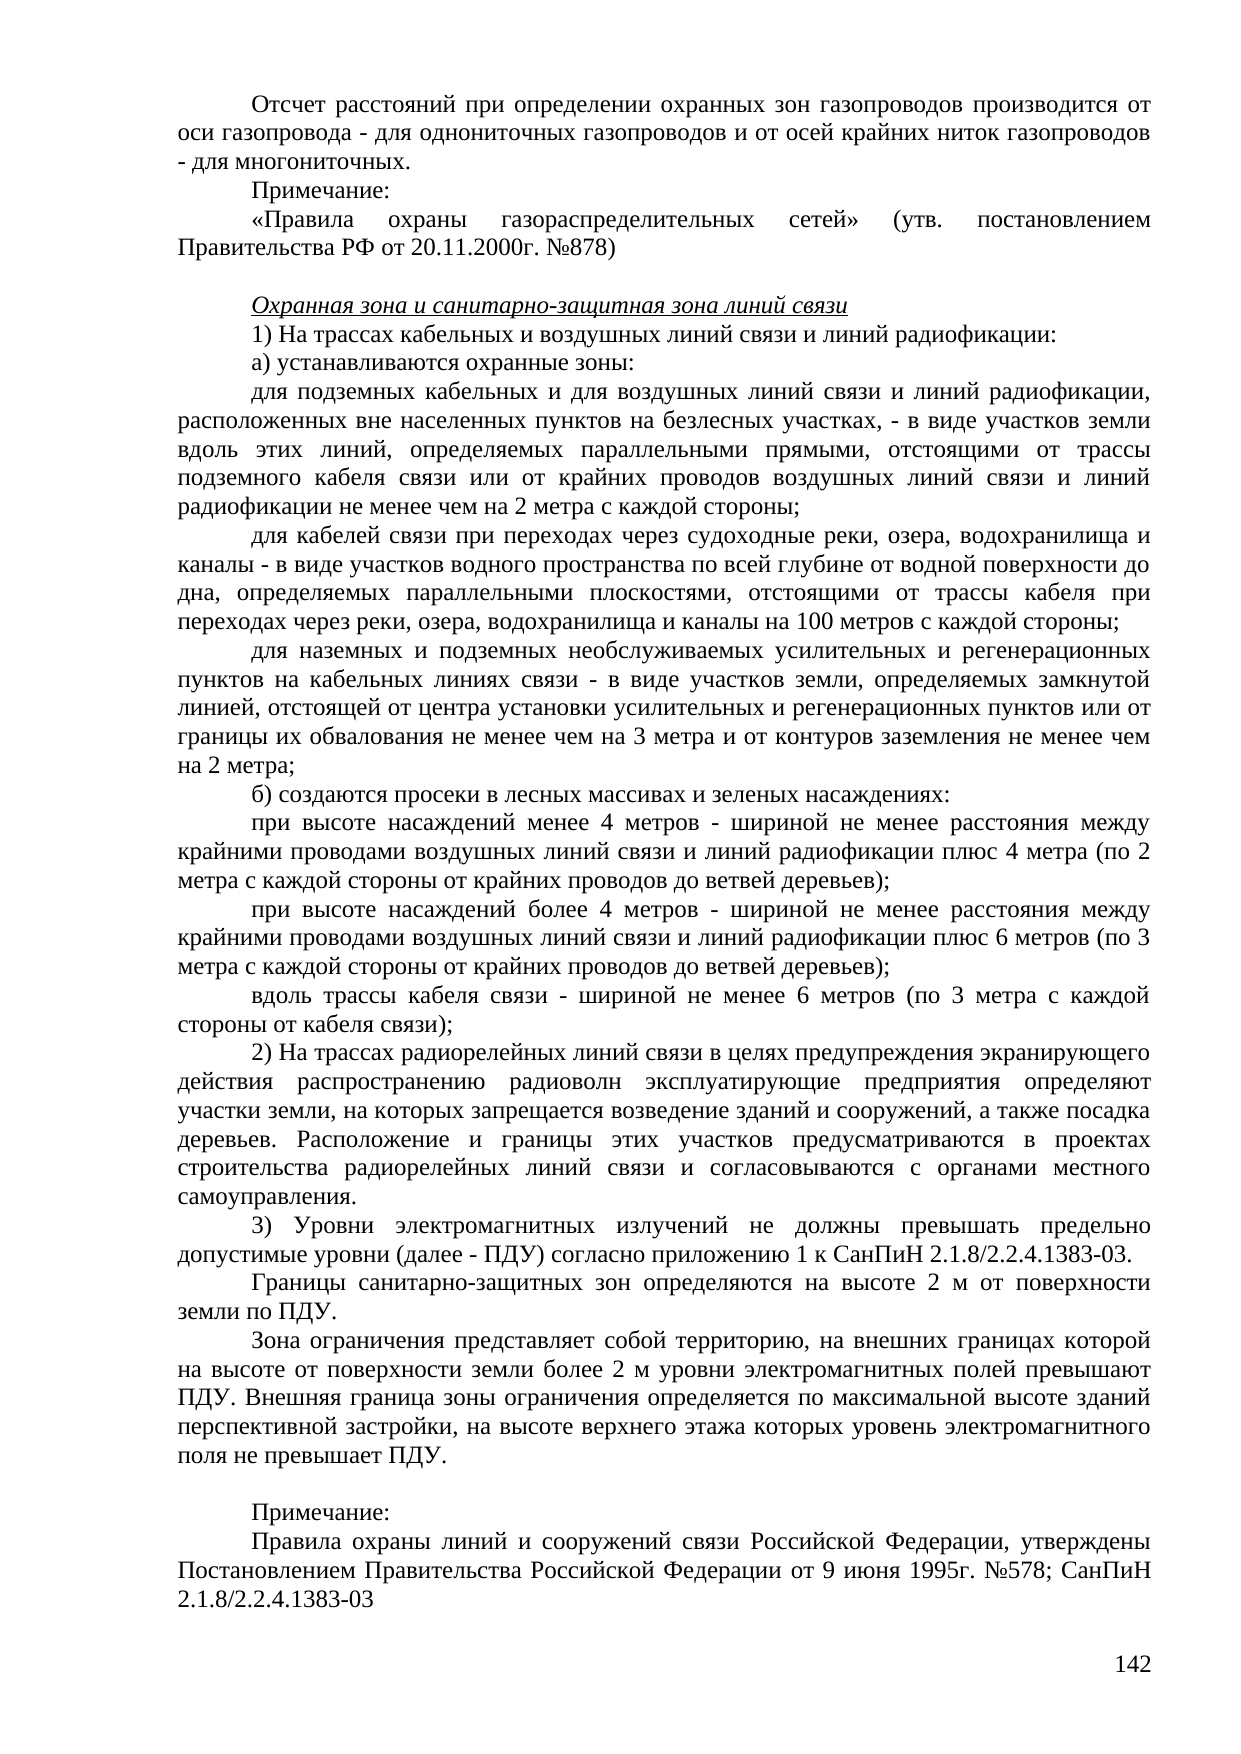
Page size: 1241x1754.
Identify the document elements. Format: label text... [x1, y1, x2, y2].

text б) создаются просеки в лесных массивах и зеленых насаждениях: [177, 779, 1152, 807]
text Отсчет расстояний при определении охранных зон газопроводов производится от оси газопровода - для однониточных газопроводов и от осей крайних ниток газопроводов - для многониточных. [177, 89, 1152, 175]
text Границы санитарно-защитных зон определяются на высоте 2 м от поверхности земли по ПДУ. [177, 1267, 1152, 1325]
text Зона ограничения представляет собой территорию, на внешних границах которой на высоте от поверхности земли более 2 м уровни электромагнитных полей превышают ПДУ. Внешняя граница зоны ограничения определяется по максимальной высоте зданий перспективной застройки, на высоте верхнего этажа которых уровень электромагнитного поля не превышает ПДУ. [177, 1325, 1152, 1469]
text Правила охраны линий и сооружений связи Российской Федерации, утверждены Постановлением Правительства Российской Федерации от 9 июня 1995г. №578; СанПиН 2.1.8/2.2.4.1383-03 [177, 1526, 1152, 1612]
text при высоте насаждений более 4 метров - шириной не менее расстояния между крайними проводами воздушных линий связи и линий радиофикации плюс 6 метров (по 3 метра с каждой стороны от крайних проводов до ветвей деревьев); [177, 894, 1152, 980]
text Примечание: [177, 1497, 1152, 1526]
text вдоль трассы кабеля связи - шириной не менее 6 метров (по 3 метра с каждой стороны от кабеля связи); [177, 980, 1152, 1037]
text 1) На трассах кабельных и воздушных линий связи и линий радиофикации: [177, 319, 1152, 347]
text 2) На трассах радиорелейных линий связи в целях предупреждения экранирующего действия распространению радиоволн эксплуатирующие предприятия определяют участки земли, на которых запрещается возведение зданий и сооружений, а также посадка деревьев. Расположение и границы этих участков предусматриваются в проектах строительства радиорелейных линий связи и согласовываются с органами местного самоуправления. [177, 1037, 1152, 1210]
text для кабелей связи при переходах через судоходные реки, озера, водохранилища и каналы - в виде участков водного пространства по всей глубине от водной поверхности до дна, определяемых параллельными плоскостями, отстоящими от трассы кабеля при переходах через реки, озера, водохранилища и каналы на 100 метров с каждой стороны; [177, 520, 1152, 635]
text при высоте насаждений менее 4 метров - шириной не менее расстояния между крайними проводами воздушных линий связи и линий радиофикации плюс 4 метра (по 2 метра с каждой стороны от крайних проводов до ветвей деревьев); [177, 807, 1152, 894]
text для подземных кабельных и для воздушных линий связи и линий радиофикации, расположенных вне населенных пунктов на безлесных участках, - в виде участков земли вдоль этих линий, определяемых параллельными прямыми, отстоящими от трассы подземного кабеля связи или от крайних проводов воздушных линий связи и линий радиофикации не менее чем на 2 метра с каждой стороны; [177, 376, 1152, 520]
text «Правила охраны газораспределительных сетей» (утв. постановлением Правительства РФ от 20.11.2000г. №878) [177, 204, 1152, 261]
list Охранная зона и санитарно-защитная зона линий связи [177, 290, 1152, 319]
text для наземных и подземных необслуживаемых усилительных и регенерационных пунктов на кабельных линиях связи - в виде участков земли, определяемых замкнутой линией, отстоящей от центра установки усилительных и регенерационных пунктов или от границы их обвалования не менее чем на 3 метра и от контуров заземления не менее чем на 2 метра; [177, 635, 1152, 779]
text 3) Уровни электромагнитных излучений не должны превышать предельно допустимые уровни (далее - ПДУ) согласно приложению 1 к СанПиН 2.1.8/2.2.4.1383-03. [177, 1210, 1152, 1267]
text а) устанавливаются охранные зоны: [177, 347, 1152, 376]
text Примечание: [177, 175, 1152, 204]
